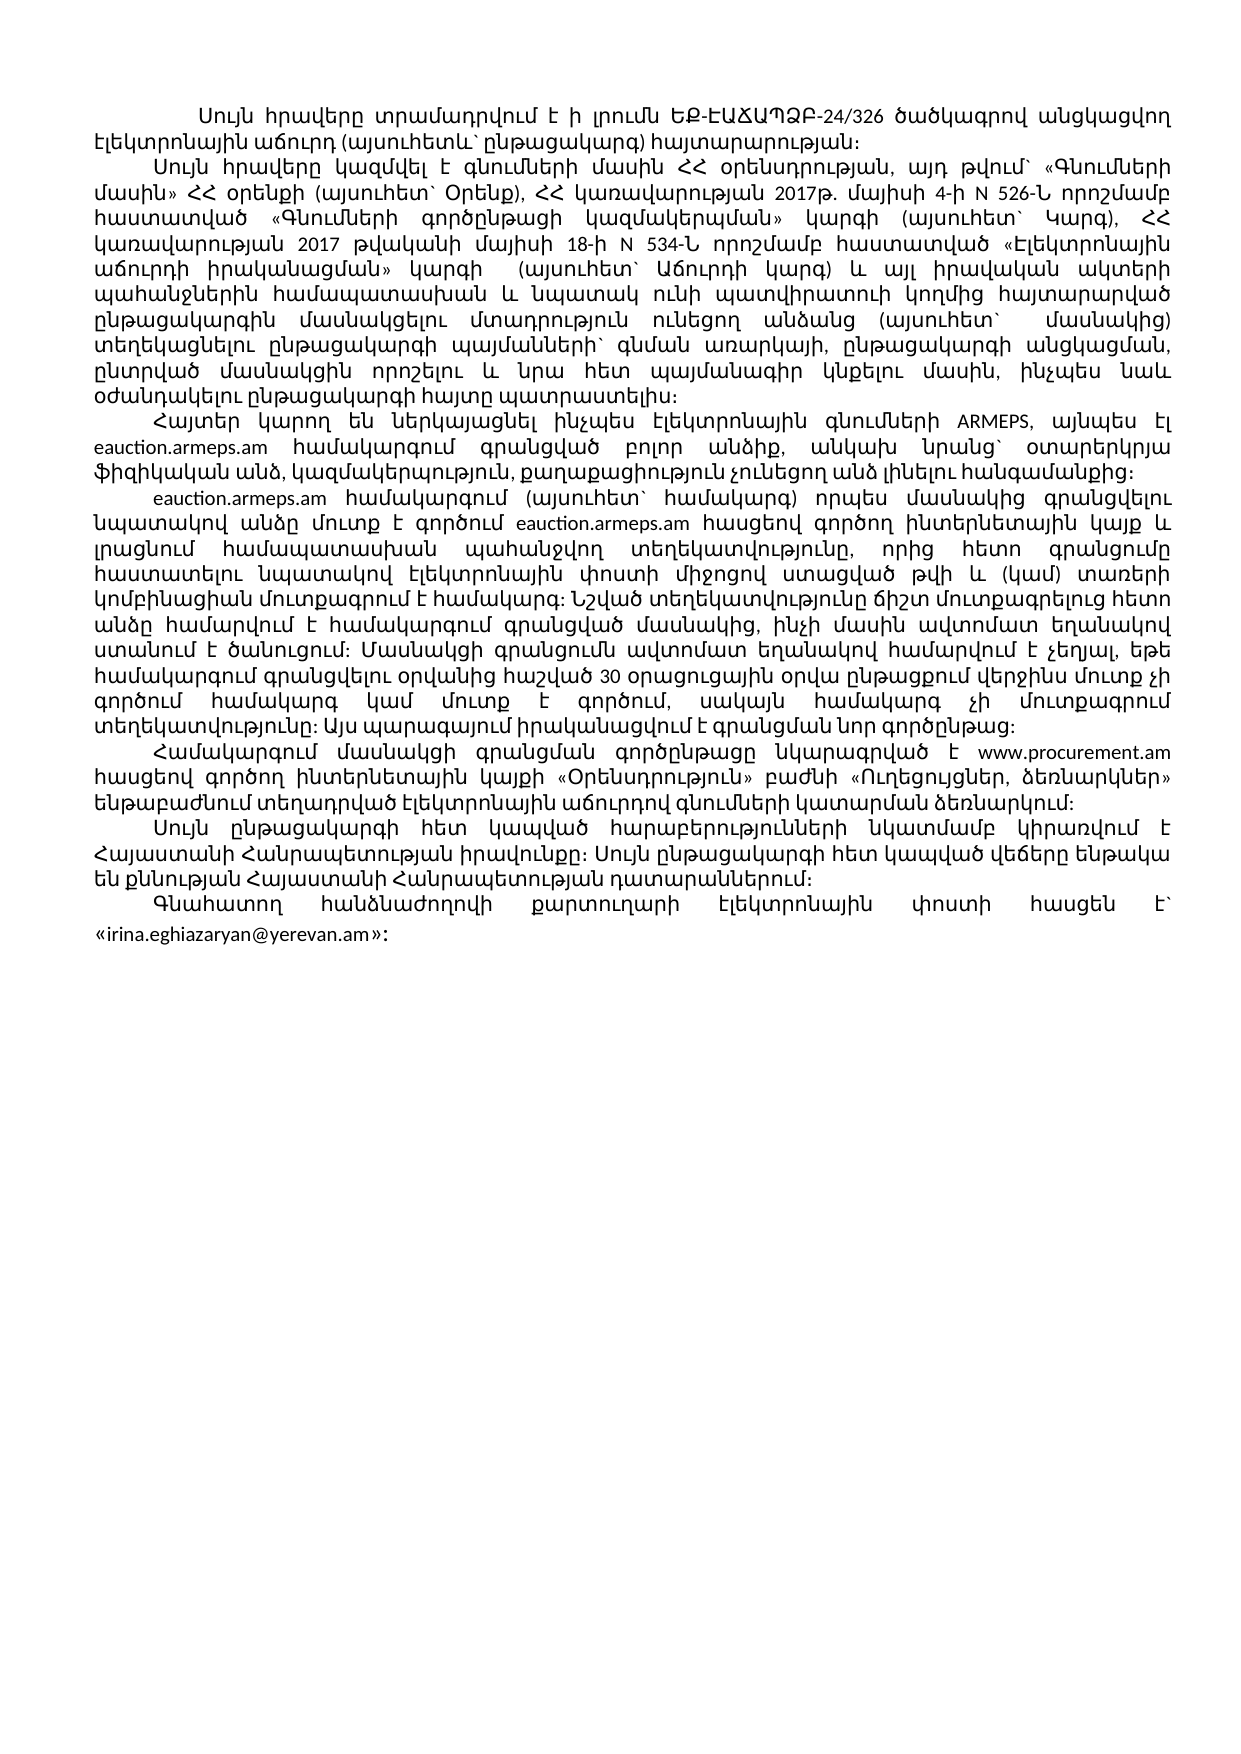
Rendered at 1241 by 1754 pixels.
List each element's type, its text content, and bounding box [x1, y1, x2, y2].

text Գնահատող հանձնաժողովի քարտուղարի էլեկտրոնային փոստի հասցեն է` «irina.eghiazaryan@yerevan.am»: [94, 892, 1171, 948]
text Սույն ընթացակարգի հետ կապված հարաբերությունների նկատմամբ կիրառվում է Հայաստանի Հանրապետության իրավունքը։ Սույն ընթացակարգի հետ կապված վեճերը ենթակա են քննության Հայաստանի Հանրապետության դատարաններում։ [94, 815, 1171, 892]
text Հայտեր կարող են ներկայացնել ինչպես էլեկտրոնային գնումների ARMEPS, այնպես էլ eauction.armeps.am համակարգում գրանցված բոլոր անձիք, անկախ նրանց` օտարերկրյա ֆիզիկական անձ, կազմակերպություն, քաղաքացիություն չունեցող անձ լինելու հանգամանքից։ [94, 409, 1171, 485]
text Սույն հրավերը կազմվել է գնումների մասին ՀՀ օրենսդրության, այդ թվում` «Գնումների մասին» ՀՀ օրենքի (այսուհետ` Օրենք), ՀՀ կառավարության 2017թ. մայիսի 4-ի N 526-Ն որոշմամբ հաստատված «Գնումների գործընթացի կազմակերպման» կարգի (այսուհետ` Կարգ), ՀՀ կառավարության 2017 թվականի մայիսի 18-ի N 534-Ն որոշմամբ հաստատված «Էլեկտրոնային աճուրդի իրականացման» կարգի (այսուհետ` Աճուրդի կարգ) և այլ իրավական ակտերի պահանջներին համապատասխան և նպատակ ունի պատվիրատուի կողմից հայտարարված ընթացակարգին մասնակցելու մտադրություն ունեցող անձանց (այսուհետ` մասնակից) տեղեկացնելու ընթացակարգի պայմանների` գնման առարկայի, ընթացակարգի անցկացման, ընտրված մասնակցին որոշելու և նրա հետ պայմանագիր կնքելու մասին, ինչպես նաև օժանդակելու ընթացակարգի հայտը պատրաստելիս։ [94, 154, 1171, 409]
text eauction.armeps.am համակարգում (այսուհետ` համակարգ) որպես մասնակից գրանցվելու նպատակով անձը մուտք է գործում eauction.armeps.am հասցեով գործող ինտերնետային կայք և լրացնում համապատասխան պահանջվող տեղեկատվությունը, որից հետո գրանցումը հաստատելու նպատակով էլեկտրոնային փոստի միջոցով ստացված թվի և (կամ) տառերի կոմբինացիան մուտքագրում է համակարգ: Նշված տեղեկատվությունը ճիշտ մուտքագրելուց հետո անձը համարվում է համակարգում գրանցված մասնակից, ինչի մասին ավտոմատ եղանակով ստանում է ծանուցում: Մասնակցի գրանցումն ավտոմատ եղանակով համարվում է չեղյալ, եթե համակարգում գրանցվելու օրվանից հաշված 30 օրացուցային օրվա ընթացքում վերջինս մուտք չի գործում համակարգ կամ մուտք է գործում, սակայն համակարգ չի մուտքագրում տեղեկատվությունը: Այս պարագայում իրականացվում է գրանցման նոր գործընթաց: [94, 485, 1171, 739]
text Համակարգում մասնակցի գրանցման գործընթացը նկարագրված է www.procurement.am հասցեով գործող ինտերնետային կայքի «Օրենսդրություն» բաժնի «Ուղեցույցներ, ձեռնարկներ» ենթաբաժնում տեղադրված էլեկտրոնային աճուրդով գնումների կատարման ձեռնարկում: [94, 739, 1171, 815]
text Սույն հրավերը տրամադրվում է ի լրումն ԵՔ-ԷԱՃԱՊՁԲ-24/326 ծածկագրով անցկացվող էլեկտրոնային աճուրդ (այսուհետև` ընթացակարգ) հայտարարության։ [94, 104, 1171, 154]
